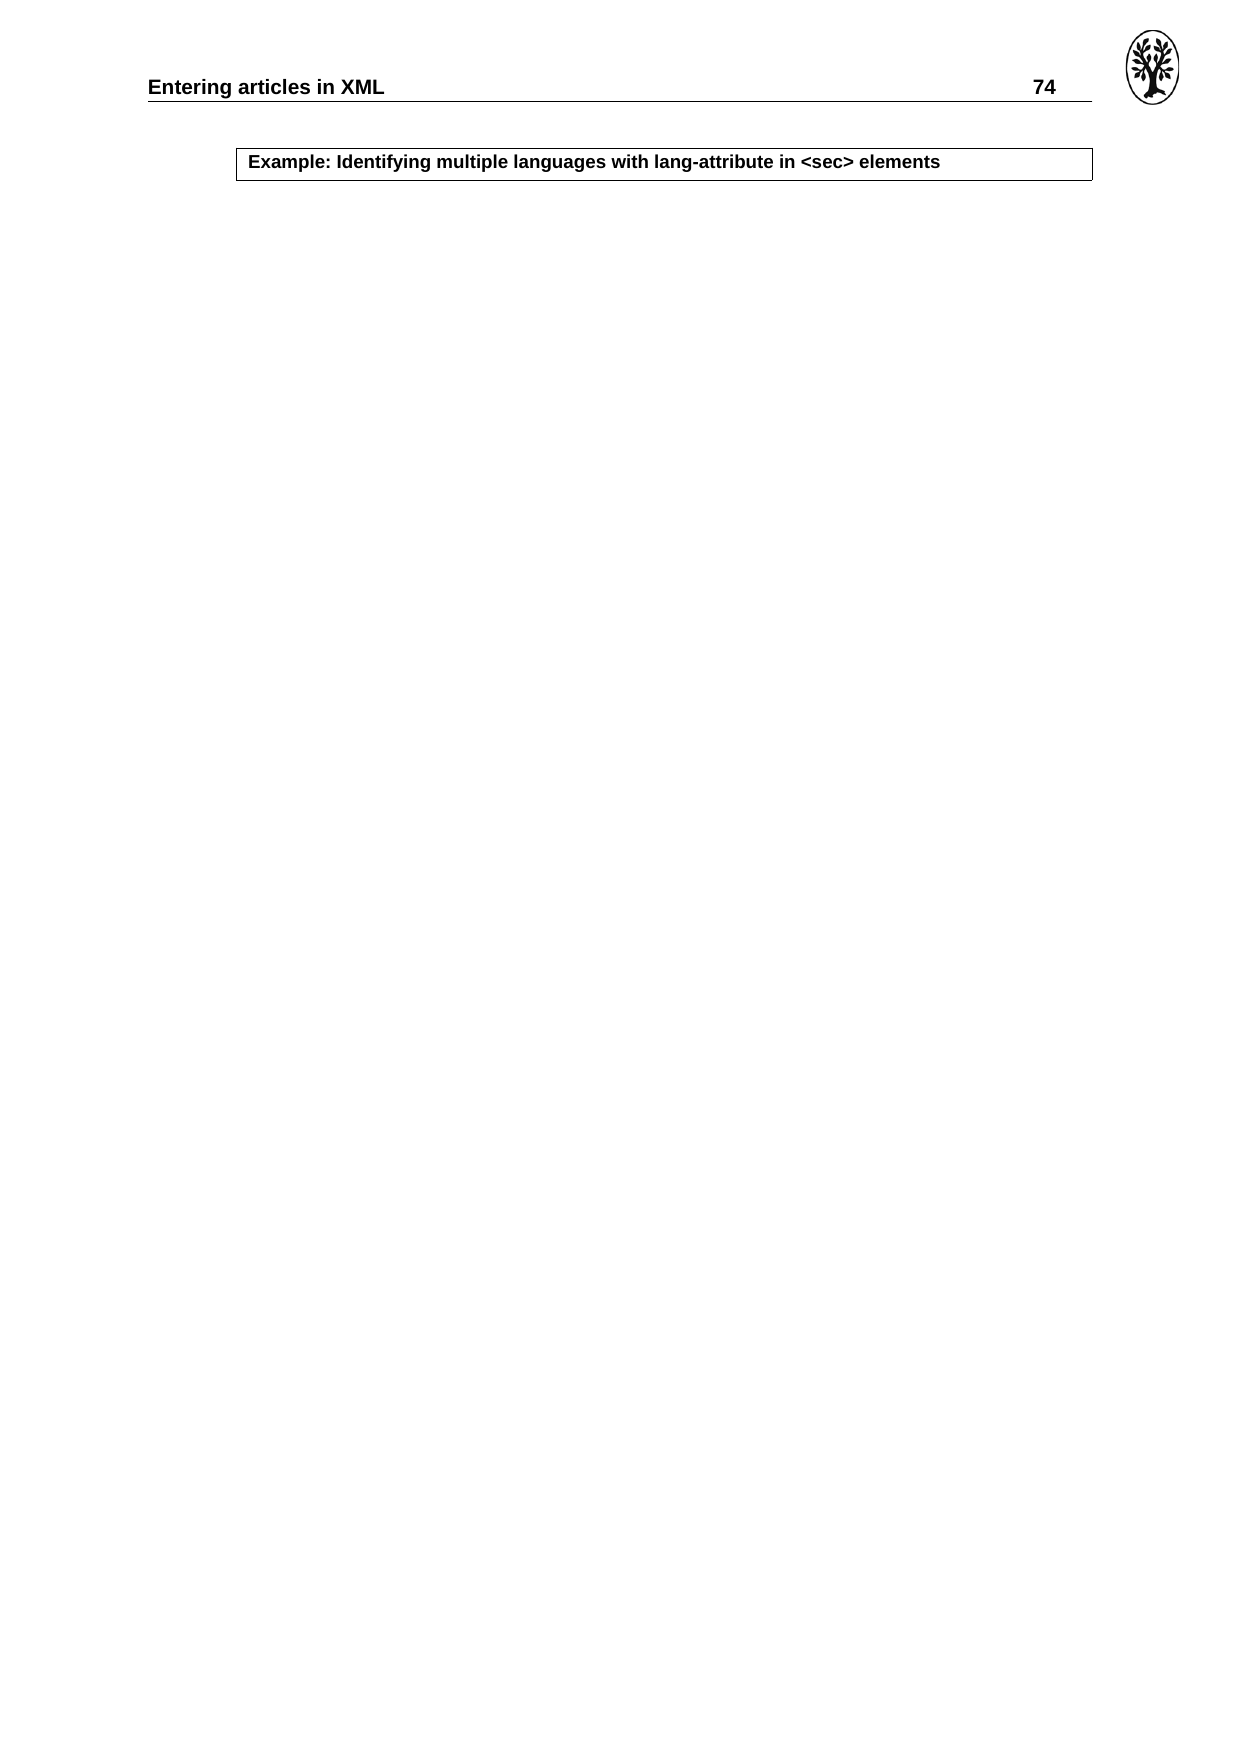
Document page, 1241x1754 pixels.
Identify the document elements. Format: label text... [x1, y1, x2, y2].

table_header Example: Identifying multiple languages with lang-attribute in <sec> elements [237, 149, 1092, 179]
picture [1125, 30, 1180, 105]
